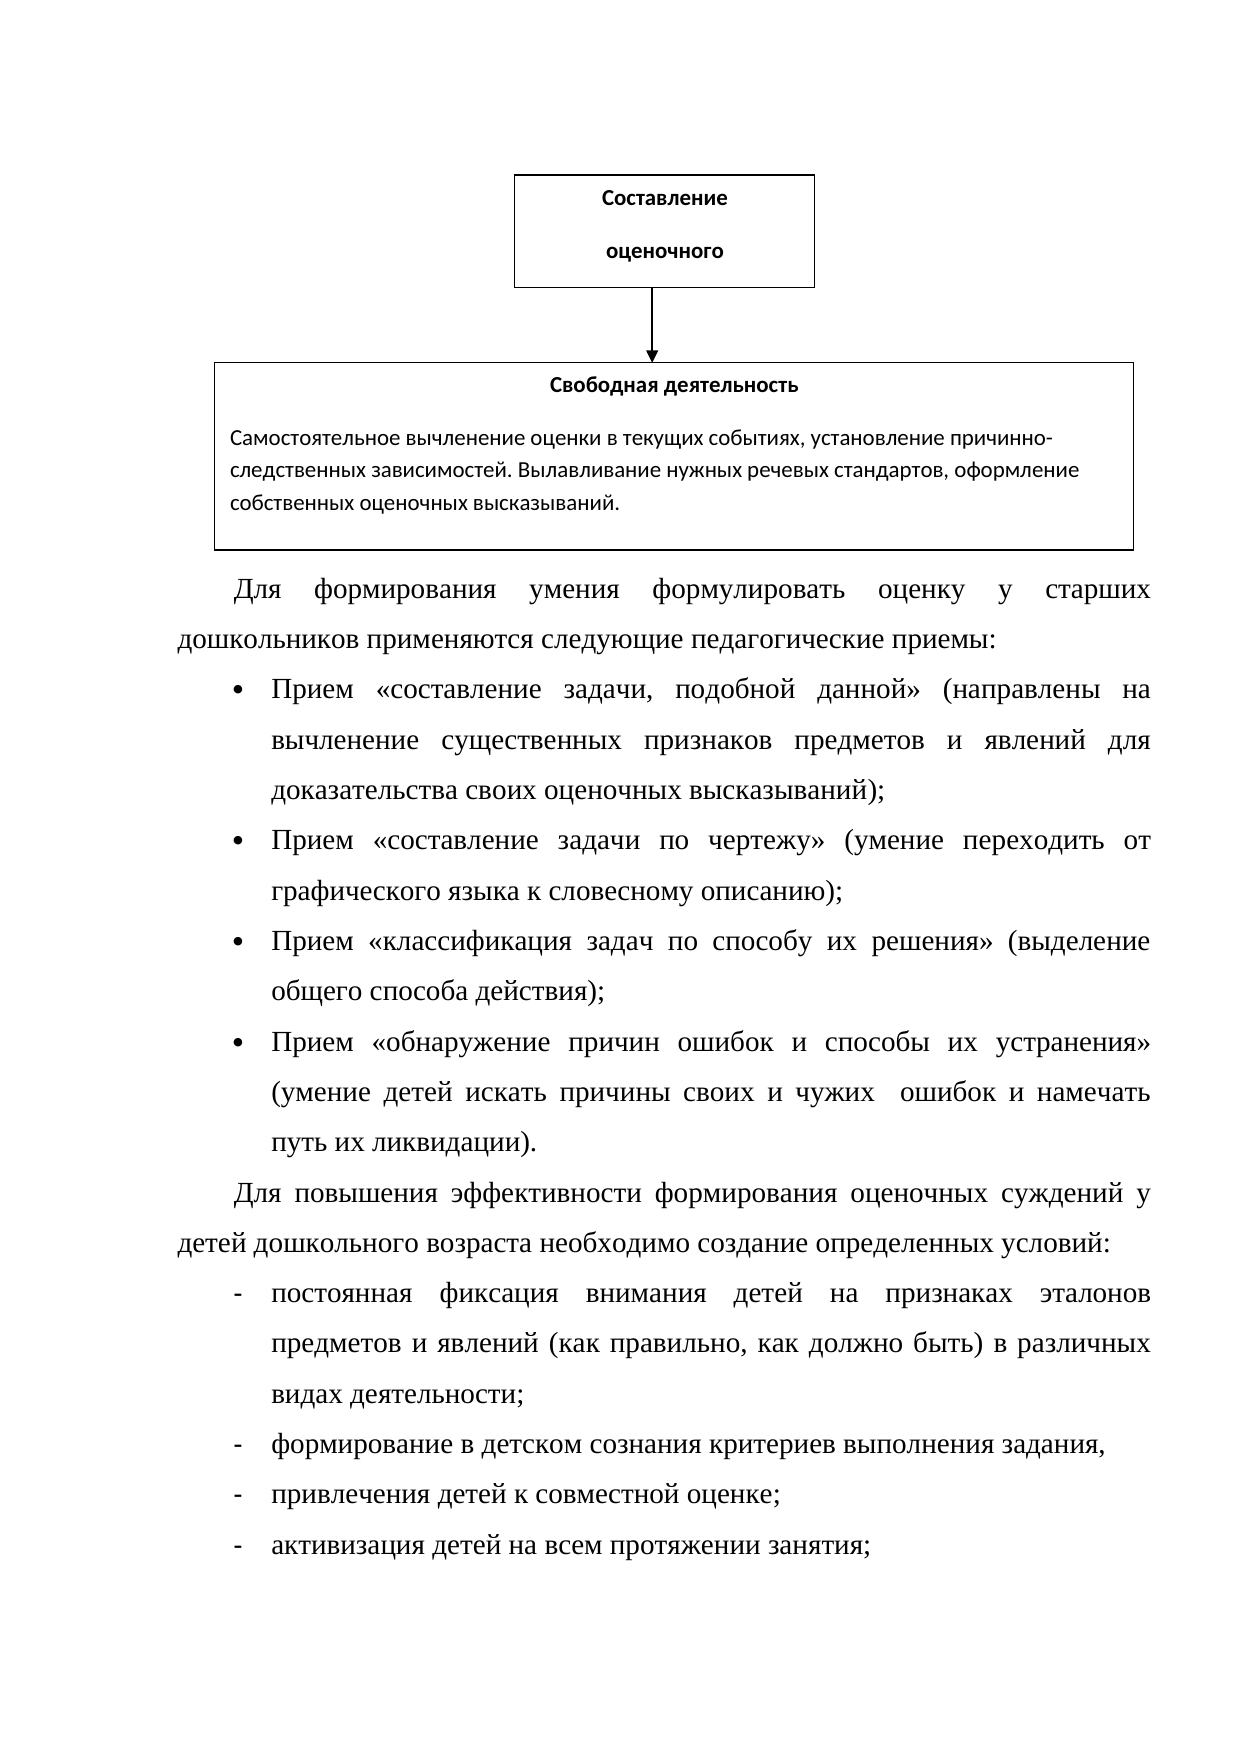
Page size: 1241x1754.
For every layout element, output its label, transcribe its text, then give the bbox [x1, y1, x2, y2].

text Для формирования умения формулировать оценку у старших дошкольников применяются следующие педагогические приемы: [177, 571, 1152, 655]
list Прием «составление задачи по чертежу» (умение переходить от графического языка к словесному описанию); [233, 822, 1152, 906]
list Прием «обнаружение причин ошибок и способы их устранения» (умение детей искать причины своих и чужих ошибок и намечать путь их ликвидации). [233, 1024, 1152, 1158]
list активизация детей на всем протяжении занятия; [233, 1527, 1152, 1560]
list Прием «классификация задач по способу их решения» (выделение общего способа действия); [233, 923, 1152, 1007]
list привлечения детей к совместной оценке; [233, 1477, 1152, 1510]
list Прием «составление задачи, подобной данной» (направлены на вычленение существенных признаков предметов и явлений для доказательства своих оценочных высказываний); [233, 672, 1152, 806]
text Для повышения эффективности формирования оценочных суждений у детей дошкольного возраста необходимо создание определенных условий: [177, 1175, 1152, 1258]
list постоянная фиксация внимания детей на признаках эталонов предметов и явлений (как правильно, как должно быть) в различных видах деятельности; [233, 1275, 1152, 1409]
list формирование в детском сознания критериев выполнения задания, [233, 1426, 1152, 1460]
